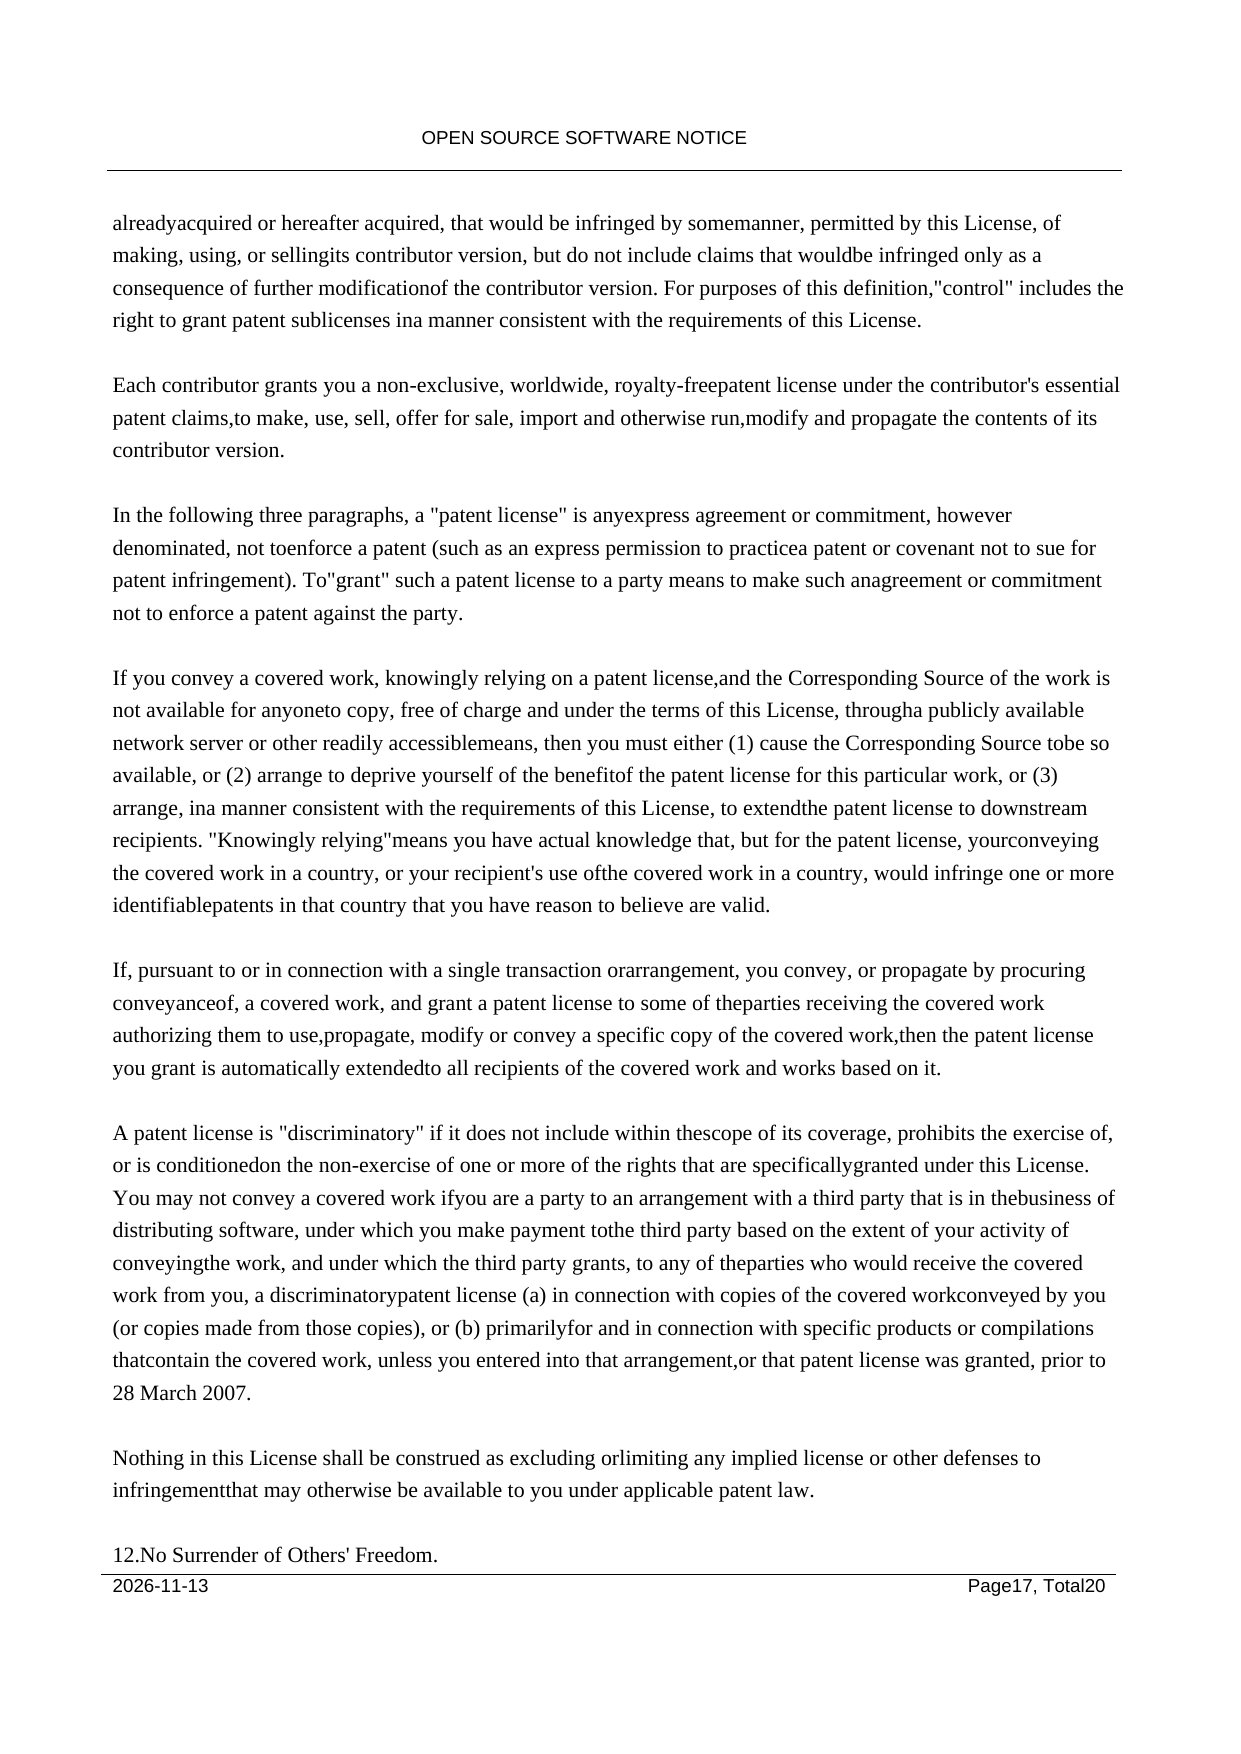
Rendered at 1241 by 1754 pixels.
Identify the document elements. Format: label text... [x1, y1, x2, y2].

text A patent license is "discriminatory" if it does not include within thescope of its coverage, prohibits the exercise of, or is conditionedon the non-exercise of one or more of the rights that are specificallygranted under this License. You may not convey a covered work ifyou are a party to an arrangement with a third party that is in thebusiness of distributing software, under which you make payment tothe third party based on the extent of your activity of conveyingthe work, and under which the third party grants, to any of theparties who would receive the covered work from you, a discriminatorypatent license (a) in connection with copies of the covered workconveyed by you (or copies made from those copies), or (b) primarilyfor and in connection with specific products or compilations thatcontain the covered work, unless you entered into that arrangement,or that patent license was granted, prior to 28 March 2007. [112, 1116, 1128, 1409]
text 12.No Surrender of Others' Freedom. [112, 1539, 1128, 1571]
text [112, 206, 1128, 336]
text In the following three paragraphs, a "patent license" is anyexpress agreement or commitment, however denominated, not toenforce a patent (such as an express permission to practicea patent or covenant not to sue for patent infringement). To"grant" such a patent license to a party means to make such anagreement or commitment not to enforce a patent against the party. [112, 499, 1128, 629]
text Nothing in this License shall be construed as excluding orlimiting any implied license or other defenses to infringementthat may otherwise be available to you under applicable patent law. [112, 1441, 1128, 1506]
text Each contributor grants you a non-exclusive, worldwide, royalty-freepatent license under the contributor's essential patent claims,to make, use, sell, offer for sale, import and otherwise run,modify and propagate the contents of its contributor version. [112, 369, 1128, 466]
text If you convey a covered work, knowingly relying on a patent license,and the Corresponding Source of the work is not available for anyoneto copy, free of charge and under the terms of this License, througha publicly available network server or other readily accessiblemeans, then you must either (1) cause the Corresponding Source tobe so available, or (2) arrange to deprive yourself of the benefitof the patent license for this particular work, or (3) arrange, ina manner consistent with the requirements of this License, to extendthe patent license to downstream recipients. "Knowingly relying"means you have actual knowledge that, but for the patent license, yourconveying the covered work in a country, or your recipient's use ofthe covered work in a country, would infringe one or more identifiablepatents in that country that you have reason to believe are valid. [112, 661, 1128, 921]
text If, pursuant to or in connection with a single transaction orarrangement, you convey, or propagate by procuring conveyanceof, a covered work, and grant a patent license to some of theparties receiving the covered work authorizing them to use,propagate, modify or convey a specific copy of the covered work,then the patent license you grant is automatically extendedto all recipients of the covered work and works based on it. [112, 954, 1128, 1084]
